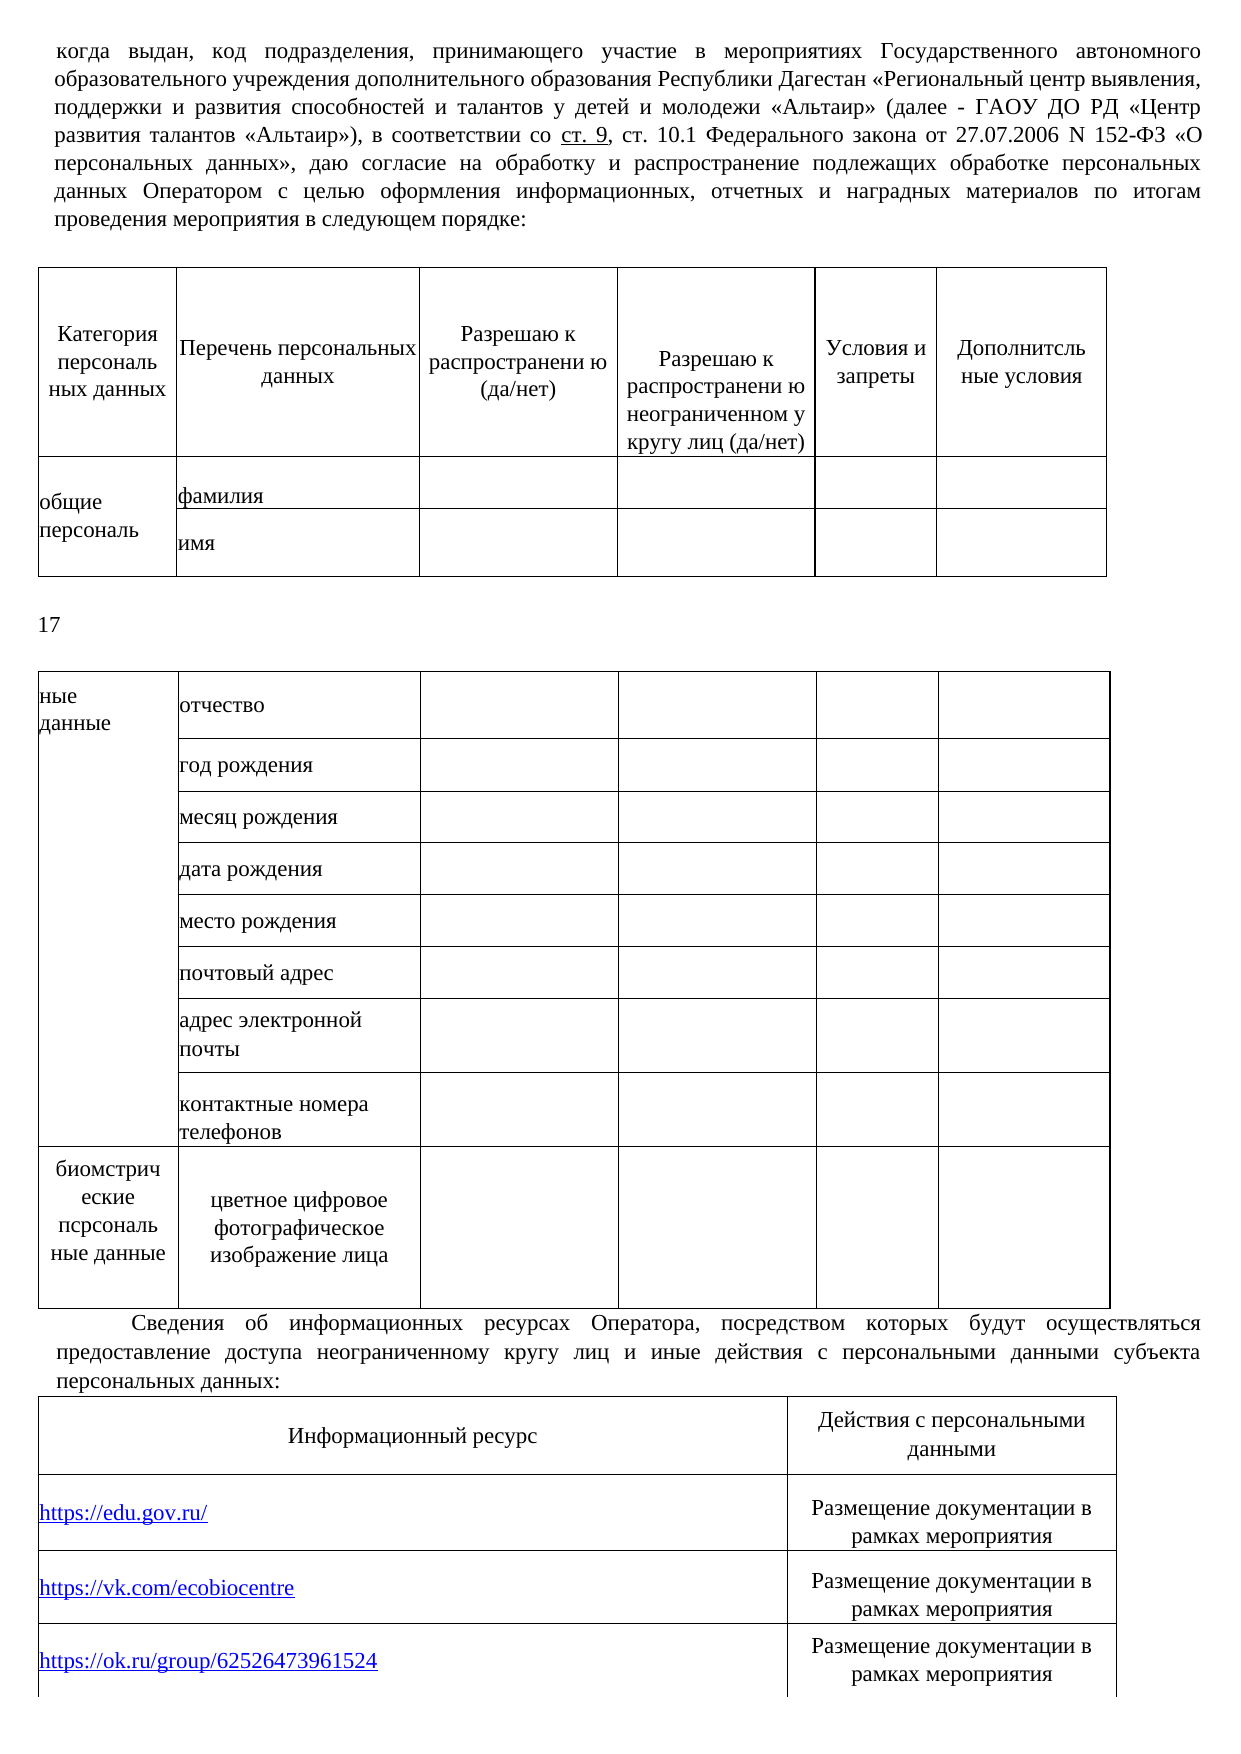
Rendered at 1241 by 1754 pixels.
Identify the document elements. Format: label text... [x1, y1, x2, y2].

table_header ные данные [39, 672, 178, 1146]
table_cell [420, 457, 617, 508]
table_cell год рождения [179, 739, 420, 791]
table_cell [939, 895, 1109, 946]
table_cell биомстрич еские псрсональ ные данные [39, 1147, 178, 1308]
table_header Действия с персональными данными [788, 1397, 1116, 1474]
table_header Разрешаю к распространени ю (да/нет) [420, 268, 617, 456]
table_cell [421, 895, 618, 946]
table_cell [619, 739, 816, 791]
table_cell [939, 1073, 1109, 1146]
text 17 [37, 611, 1203, 637]
table_cell [939, 999, 1109, 1072]
table_cell [619, 999, 816, 1072]
table_cell [817, 843, 938, 894]
table_cell [421, 947, 618, 998]
table_cell [420, 509, 617, 576]
text когда выдан, код подразделения, принимающего участие в мероприятиях Государственного автономного образовательного учреждения дополнительного образования Республики Дагестан «Региональный центр выявления, поддержки и развития способностей и талантов у детей и молодежи «Альтаир» (далее - ГАОУ ДО РД «Центр развития талантов «Альтаир»), в соответствии со ст. 9, ст. 10.1 Федерального закона от 27.07.2006 N 152-ФЗ «О персональных данных», даю согласие на обработку и распространение подлежащих обработке персональных данных Оператором с целью оформления информационных, отчетных и наградных материалов по итогам проведения мероприятия в следующем порядке: [54, 37, 1203, 231]
table_cell цветное цифровое фотографическое изображение лица [179, 1147, 420, 1308]
table_header Условия и запреты [816, 268, 936, 456]
table_cell https://edu.gov.ru/ [39, 1475, 787, 1550]
table_cell [421, 1147, 618, 1308]
table_cell [817, 999, 938, 1072]
table_header Информационный ресурс [39, 1397, 787, 1474]
table_cell месяц рождения [179, 792, 420, 842]
table_header [817, 672, 938, 737]
table_cell [939, 843, 1109, 894]
table_cell [421, 739, 618, 791]
table_cell [937, 457, 1106, 508]
table_cell фамилия [177, 457, 419, 508]
table_cell общие персональ [39, 457, 176, 576]
table_cell дата рождения [179, 843, 420, 894]
text Сведения об информационных ресурсах Оператора, посредством которых будут осуществляться предоставление доступа неограниченному кругу лиц и иные действия с персональными данными субъекта персональных данных: [56, 1309, 1203, 1393]
table_cell [421, 1073, 618, 1146]
table_cell почтовый адрес [179, 947, 420, 998]
table_cell [939, 739, 1109, 791]
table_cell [788, 1624, 1116, 1697]
table_cell [816, 457, 936, 508]
table_cell [619, 1147, 816, 1308]
table_header [421, 672, 618, 737]
table_header Перечень персональных данных [177, 268, 419, 456]
table_header отчество [179, 672, 420, 737]
table_cell имя [177, 509, 419, 576]
table_cell [817, 947, 938, 998]
table_cell [937, 509, 1106, 576]
table_header Дополнитсль ные условия [937, 268, 1106, 456]
table_cell [619, 792, 816, 842]
table_cell [618, 457, 814, 508]
table_cell [618, 509, 814, 576]
table_cell [619, 895, 816, 946]
table_cell [817, 792, 938, 842]
table_cell [817, 1073, 938, 1146]
table_cell [939, 947, 1109, 998]
table_cell https://vk.com/ecobiocentre [39, 1551, 787, 1623]
table_cell [619, 947, 816, 998]
table_cell [816, 509, 936, 576]
table_header Категория персональ ных данных [39, 268, 176, 456]
table_cell [817, 1147, 938, 1308]
table_cell [817, 895, 938, 946]
table_cell https://ok.ru/group/62526473961524 [39, 1624, 787, 1697]
table_cell место рождения [179, 895, 420, 946]
table_cell [421, 999, 618, 1072]
table_header [939, 672, 1109, 737]
table_cell адрес электронной почты [179, 999, 420, 1072]
table_header [619, 672, 816, 737]
table_cell [817, 739, 938, 791]
table_cell [619, 843, 816, 894]
table_cell [421, 792, 618, 842]
table_cell [939, 792, 1109, 842]
table_cell [421, 843, 618, 894]
table_cell контактные номера телефонов [179, 1073, 420, 1146]
table_cell [939, 1147, 1109, 1308]
table_header Разрешаю к распространени ю неограниченном у кругу лиц (да/нет) [618, 268, 814, 456]
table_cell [788, 1551, 1116, 1623]
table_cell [788, 1475, 1116, 1550]
table_cell [619, 1073, 816, 1146]
